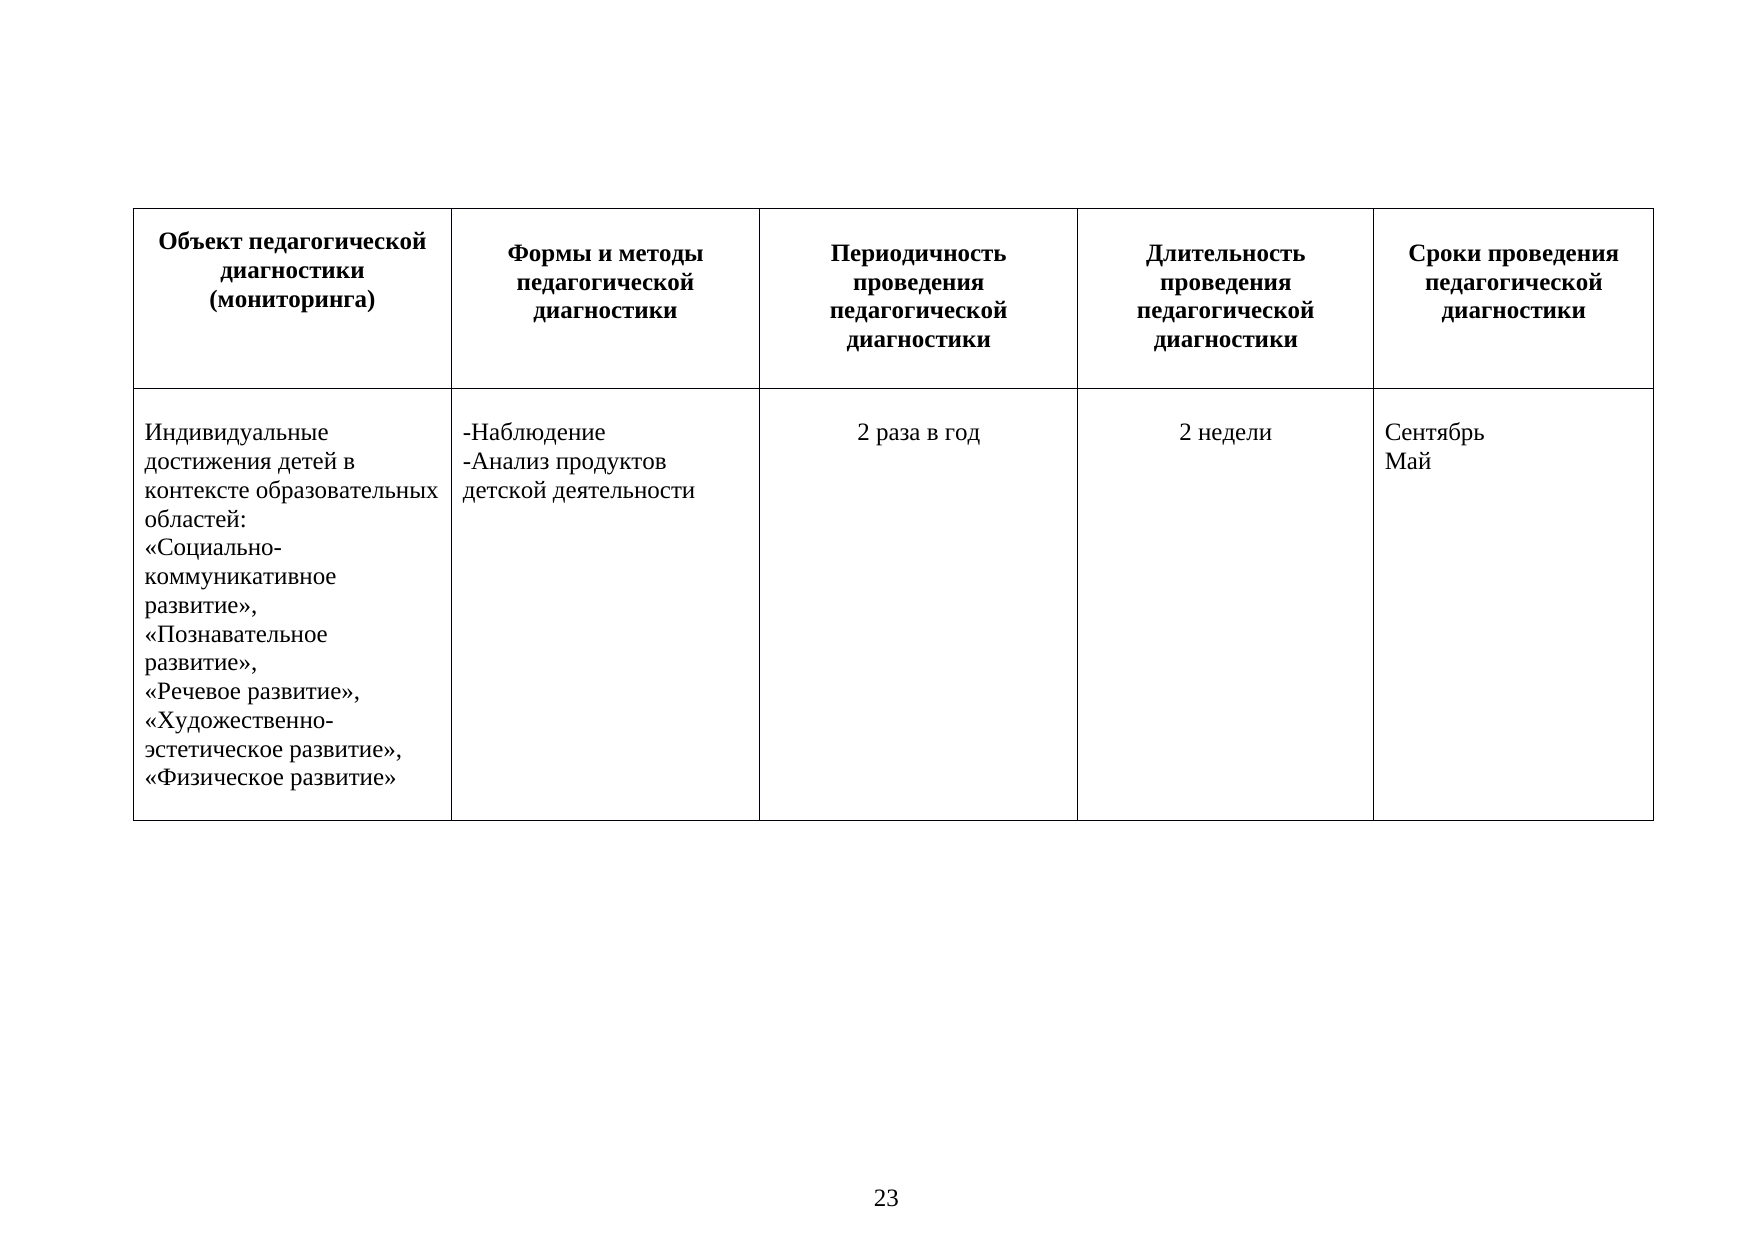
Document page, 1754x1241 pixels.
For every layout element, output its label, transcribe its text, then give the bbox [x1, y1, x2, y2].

table_cell -Наблюдение -Анализ продуктов детской деятельности [452, 389, 759, 820]
table_header Длительность проведения педагогической диагностики [1078, 209, 1373, 388]
table_header Формы и методы педагогической диагностики [452, 209, 759, 388]
table_cell Сентябрь Май [1374, 389, 1653, 820]
table_header Сроки проведения педагогической диагностики [1374, 209, 1653, 388]
table_header Периодичность проведения педагогической диагностики [760, 209, 1077, 388]
table_cell 2 раза в год [760, 389, 1077, 820]
table_cell Индивидуальные достижения детей в контексте образовательных областей: «Социально-коммуникативное развитие», «Познавательное развитие», «Речевое развитие», «Художественно-эстетическое развитие», «Физическое развитие» [134, 389, 451, 820]
table_header Объект педагогической диагностики (мониторинга) [134, 209, 451, 388]
table_cell 2 недели [1078, 389, 1373, 820]
